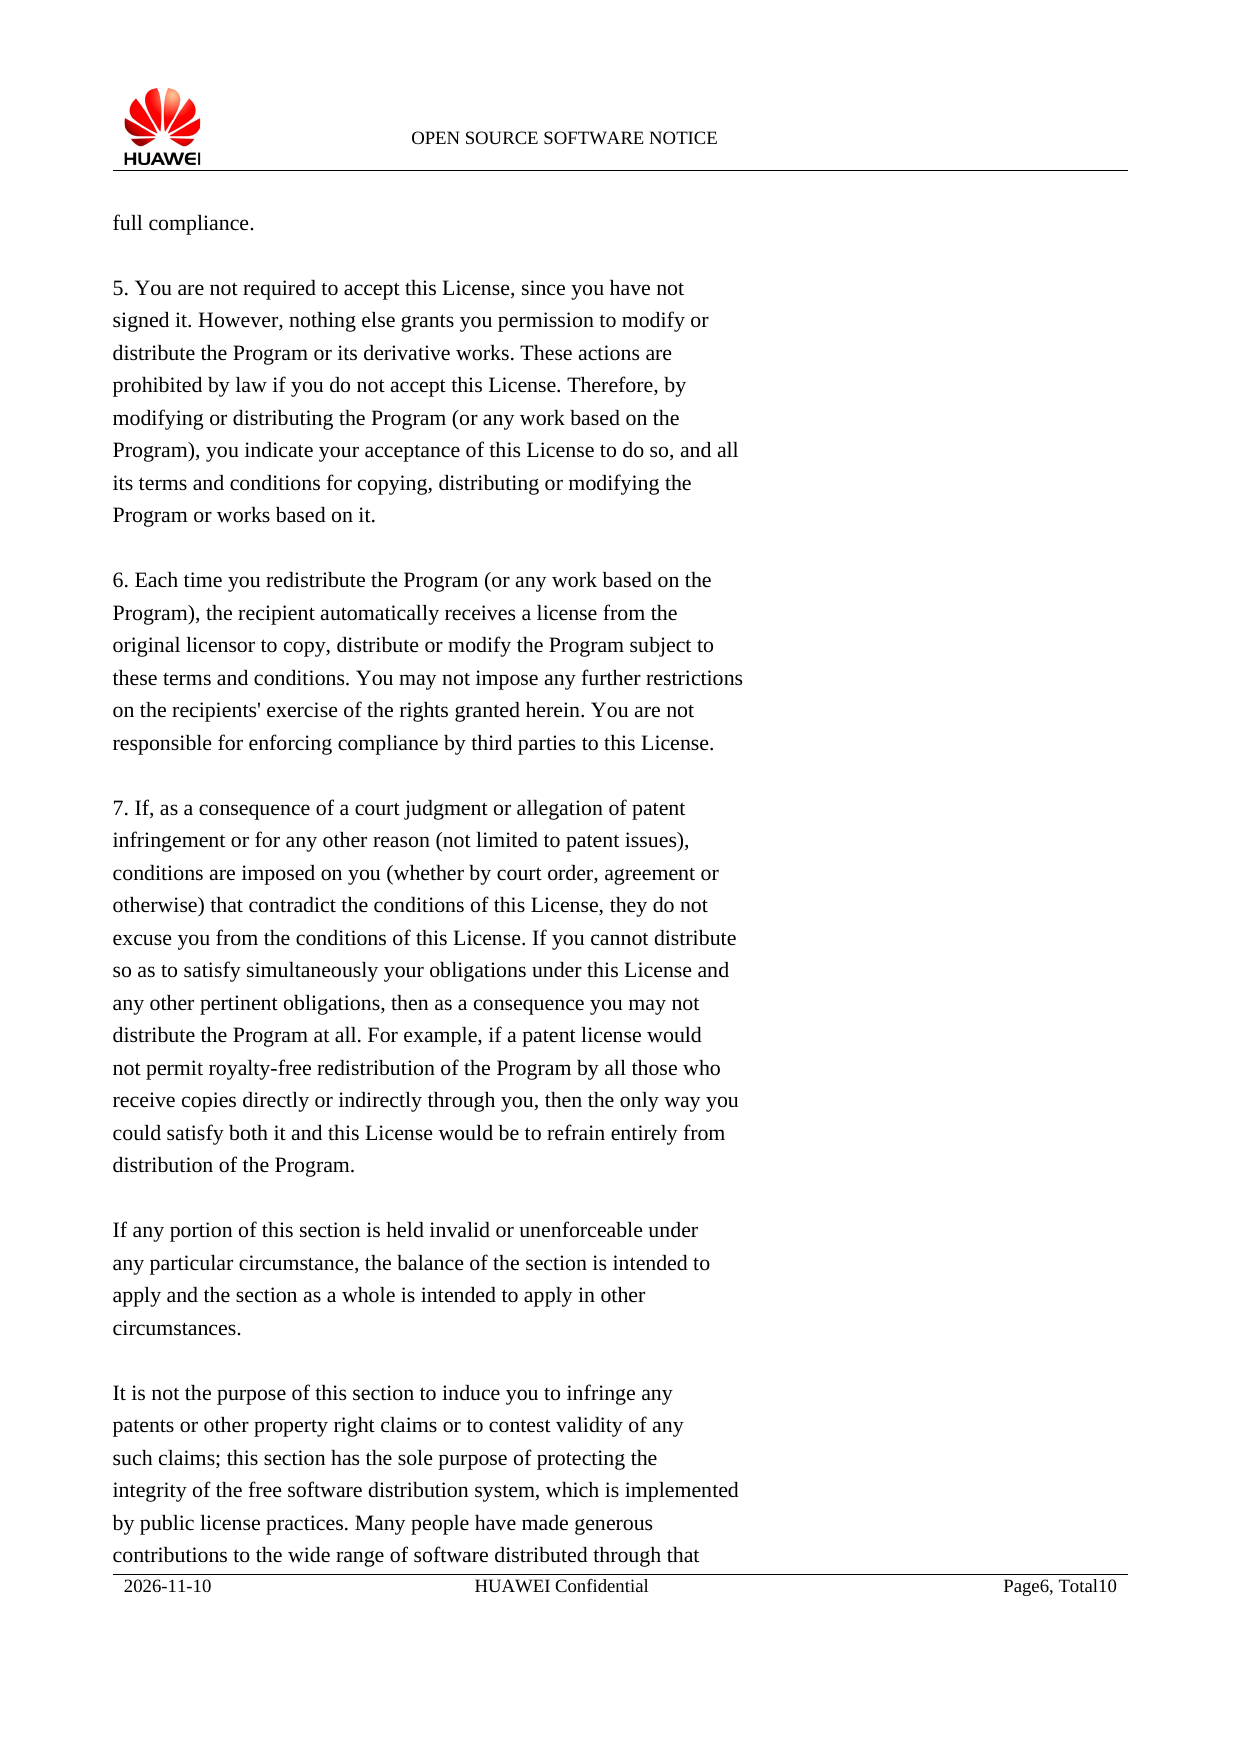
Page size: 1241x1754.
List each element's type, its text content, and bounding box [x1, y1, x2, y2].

picture [124, 88, 201, 165]
